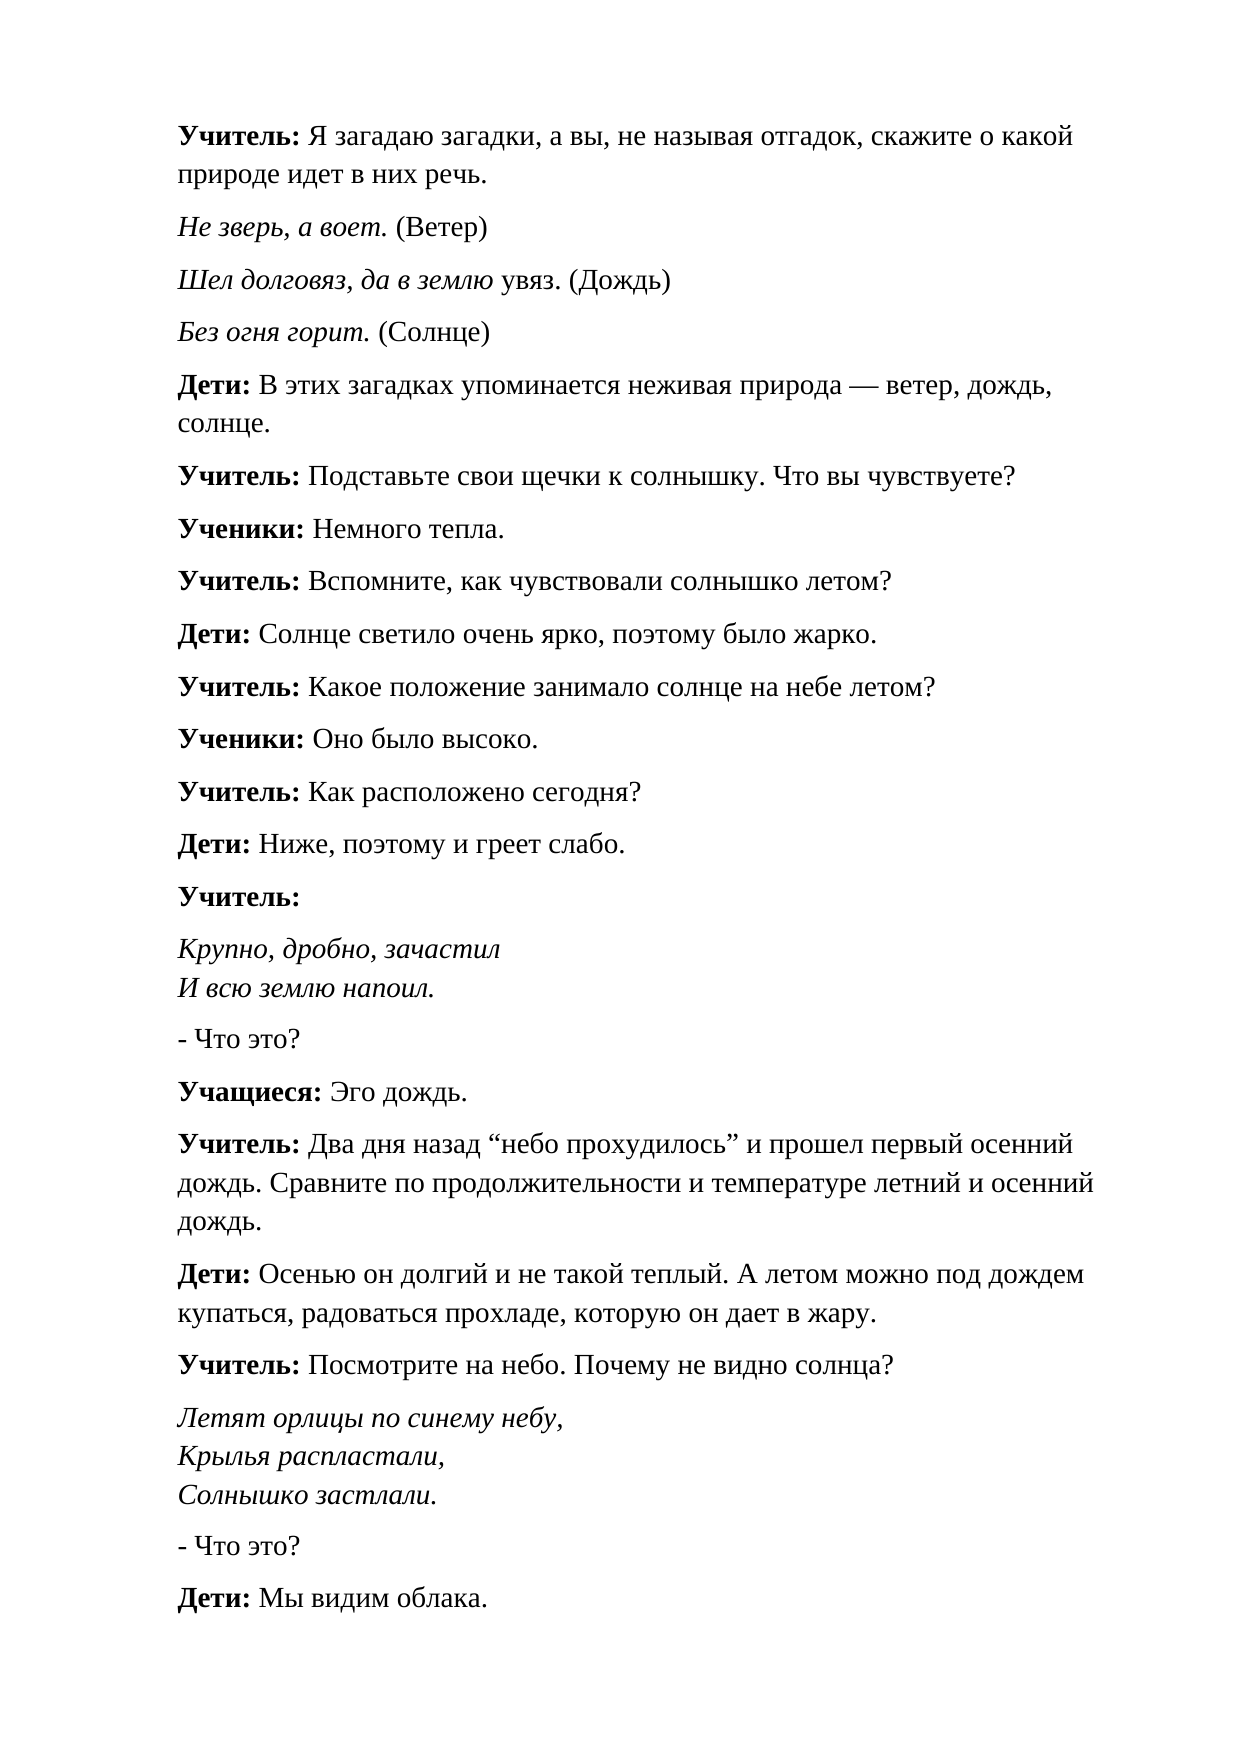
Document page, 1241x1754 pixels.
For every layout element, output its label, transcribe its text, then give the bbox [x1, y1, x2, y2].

text Дети: В этих загадках упоминается неживая природа — ветер, дождь, солнце. [177, 367, 1152, 439]
text Шел долговяз, да в землю увяз. (Дождь) [177, 262, 1152, 295]
text Летят орлицы по синему небу, Крылья распластали, Солнышко застлали. [177, 1400, 1152, 1511]
text Без огня горит. (Солнце) [177, 314, 1152, 348]
text Учащиеся: Эго дождь. [177, 1074, 1152, 1107]
text Ученики: Оно было высоко. [177, 721, 1152, 755]
text Дети: Солнце светило очень ярко, поэтому было жарко. [177, 616, 1152, 649]
text Учитель: [177, 879, 1152, 913]
text Учитель: Посмотрите на небо. Почему не видно солнца? [177, 1347, 1152, 1381]
text Дети: Осенью он долгий и не такой теплый. А летом можно под дождем купаться, радоваться прохладе, которую он дает в жару. [177, 1256, 1152, 1328]
text Не зверь, а воет. (Ветер) [177, 209, 1152, 243]
text - Что это? [177, 1528, 1152, 1562]
text Учитель: Какое положение занимало солнце на небе летом? [177, 669, 1152, 702]
text Учитель: Я загадаю загадки, а вы, не называя отгадок, скажите о какой природе идет в них речь. [177, 118, 1152, 190]
text Учитель: Два дня назад “небо прохудилось” и прошел первый осенний дождь. Сравните по продолжительности и температуре летний и осенний дождь. [177, 1126, 1152, 1237]
text Учитель: Подставьте свои щечки к солнышку. Что вы чувствуете? [177, 458, 1152, 492]
text Ученики: Немного тепла. [177, 511, 1152, 544]
text Учитель: Как расположено сегодня? [177, 774, 1152, 807]
text Крупно, дробно, зачастил И всю землю напоил. [177, 932, 1152, 1004]
text Учитель: Вспомните, как чувствовали солнышко летом? [177, 563, 1152, 597]
text - Что это? [177, 1021, 1152, 1055]
text Дети: Ниже, поэтому и греет слабо. [177, 826, 1152, 860]
text Дети: Мы видим облака. [177, 1581, 1152, 1614]
